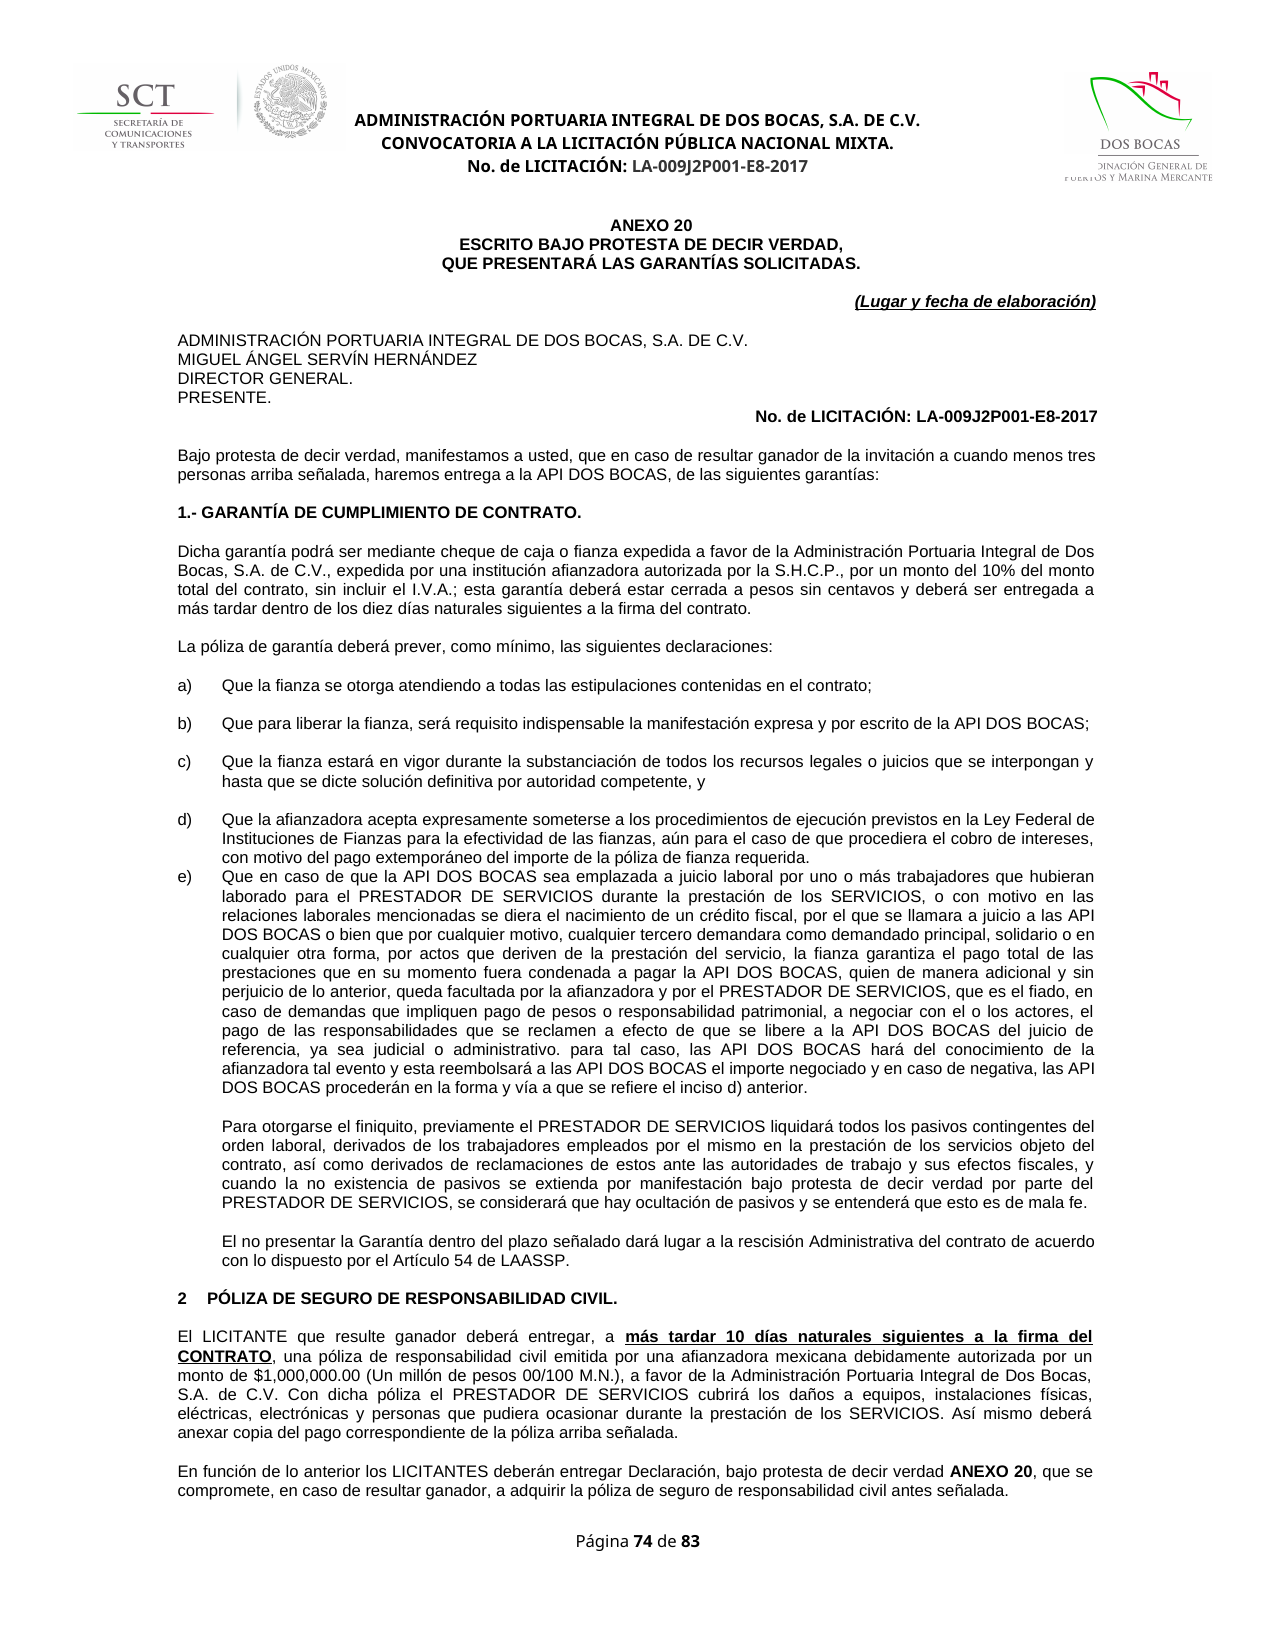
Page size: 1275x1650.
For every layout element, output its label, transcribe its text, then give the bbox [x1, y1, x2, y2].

list Que la fianza se otorga atendiendo a todas las estipulaciones contenidas en el contrato; [177, 676, 1095, 695]
list Que para liberar la fianza, será requisito indispensable la manifestación expresa y por escrito de la API DOS BOCAS; [177, 714, 1095, 733]
text MIGUEL ÁNGEL SERVÍN HERNÁNDEZ [177, 350, 1098, 369]
text ANEXO 20 [177, 216, 1125, 235]
text PRESENTE. [177, 388, 1098, 407]
list Que en caso de que la API DOS BOCAS sea emplazada a juicio laboral por uno o más trabajadores que hubieran laborado para el PRESTADOR DE SERVICIOS durante la prestación de los SERVICIOS, o con motivo en las relaciones laborales mencionadas se diera el nacimiento de un crédito fiscal, por el que se llamara a juicio a las API DOS BOCAS o bien que por cualquier motivo, cualquier tercero demandara como demandado principal, solidario o en cualquier otra forma, por actos que deriven de la prestación del servicio, la fianza garantiza el pago total de las prestaciones que en su momento fuera condenada a pagar la API DOS BOCAS, quien de manera adicional y sin perjuicio de lo anterior, queda facultada por la afianzadora y por el PRESTADOR DE SERVICIOS, que es el fiado, en caso de demandas que impliquen pago de pesos o responsabilidad patrimonial, a negociar con el o los actores, el pago de las responsabilidades que se reclamen a efecto de que se libere a la API DOS BOCAS del juicio de referencia, ya sea judicial o administrativo. para tal caso, las API DOS BOCAS hará del conocimiento de la afianzadora tal evento y esta reembolsará a las API DOS BOCAS el importe negociado y en caso de negativa, las API DOS BOCAS procederán en la forma y vía a que se refiere el inciso d) anterior. [177, 867, 1095, 1097]
list Que la fianza estará en vigor durante la substanciación de todos los recursos legales o juicios que se interpongan y hasta que se dicte solución definitiva por autoridad competente, y [177, 752, 1095, 791]
text La póliza de garantía deberá prever, como mínimo, las siguientes declaraciones: [177, 637, 1095, 656]
text El LICITANTE que resulte ganador deberá entregar, a más tardar 10 días naturales siguientes a la firma del CONTRATO, una póliza de responsabilidad civil emitida por una afianzadora mexicana debidamente autorizada por un monto de $1,000,000.00 (Un millón de pesos 00/100 M.N.), a favor de la Administración Portuaria Integral de Dos Bocas, S.A. de C.V. Con dicha póliza el PRESTADOR DE SERVICIOS cubrirá los daños a equipos, instalaciones físicas, eléctricas, electrónicas y personas que pudiera ocasionar durante la prestación de los SERVICIOS. Así mismo deberá anexar copia del pago correspondiente de la póliza arriba señalada. [177, 1327, 1093, 1442]
list Que la afianzadora acepta expresamente someterse a los procedimientos de ejecución previstos en la Ley Federal de Instituciones de Fianzas para la efectividad de las fianzas, aún para el caso de que procediera el cobro de intereses, con motivo del pago extemporáneo del importe de la póliza de fianza requerida. [177, 810, 1095, 867]
picture [73, 63, 347, 151]
text Dicha garantía podrá ser mediante cheque de caja o fianza expedida a favor de la Administración Portuaria Integral de Dos Bocas, S.A. de C.V., expedida por una institución afianzadora autorizada por la S.H.C.P., por un monto del 10% del monto total del contrato, sin incluir el I.V.A.; esta garantía deberá estar cerrada a pesos sin centavos y deberá ser entregada a más tardar dentro de los diez días naturales siguientes a la firma del contrato. [177, 541, 1095, 618]
text ESCRITO BAJO PROTESTA DE DECIR VERDAD, [177, 235, 1125, 254]
text (Lugar y fecha de elaboración) [177, 292, 1098, 311]
text 2 PÓLIZA DE SEGURO DE RESPONSABILIDAD CIVIL. [177, 1289, 1098, 1308]
text 1.- GARANTÍA DE CUMPLIMIENTO DE CONTRATO. [177, 503, 1098, 522]
text Bajo protesta de decir verdad, manifestamos a usted, que en caso de resultar ganador de la invitación a cuando menos tres personas arriba señalada, haremos entrega a la API DOS BOCAS, de las siguientes garantías: [177, 446, 1098, 484]
text El no presentar la Garantía dentro del plazo señalado dará lugar a la rescisión Administrativa del contrato de acuerdo con lo dispuesto por el Artículo 54 de LAASSP. [222, 1231, 1095, 1270]
text En función de lo anterior los LICITANTES deberán entregar Declaración, bajo protesta de decir verdad ANEXO 20, que se compromete, en caso de resultar ganador, a adquirir la póliza de seguro de responsabilidad civil antes señalada. [177, 1461, 1093, 1500]
picture [1064, 72, 1213, 183]
text DIRECTOR GENERAL. [177, 369, 1098, 388]
text ADMINISTRACIÓN PORTUARIA INTEGRAL DE DOS BOCAS, S.A. DE C.V. [177, 331, 1098, 350]
text Para otorgarse el finiquito, previamente el PRESTADOR DE SERVICIOS liquidará todos los pasivos contingentes del orden laboral, derivados de los trabajadores empleados por el mismo en la prestación de los servicios objeto del contrato, así como derivados de reclamaciones de estos ante las autoridades de trabajo y sus efectos fiscales, y cuando la no existencia de pasivos se extienda por manifestación bajo protesta de decir verdad por parte del PRESTADOR DE SERVICIOS, se considerará que hay ocultación de pasivos y se entenderá que esto es de mala fe. [222, 1116, 1095, 1212]
text No. de LICITACIÓN: LA-009J2P001-E8-2017 [177, 407, 1098, 426]
text QUE PRESENTARÁ LAS GARANTÍAS SOLICITADAS. [177, 254, 1125, 273]
